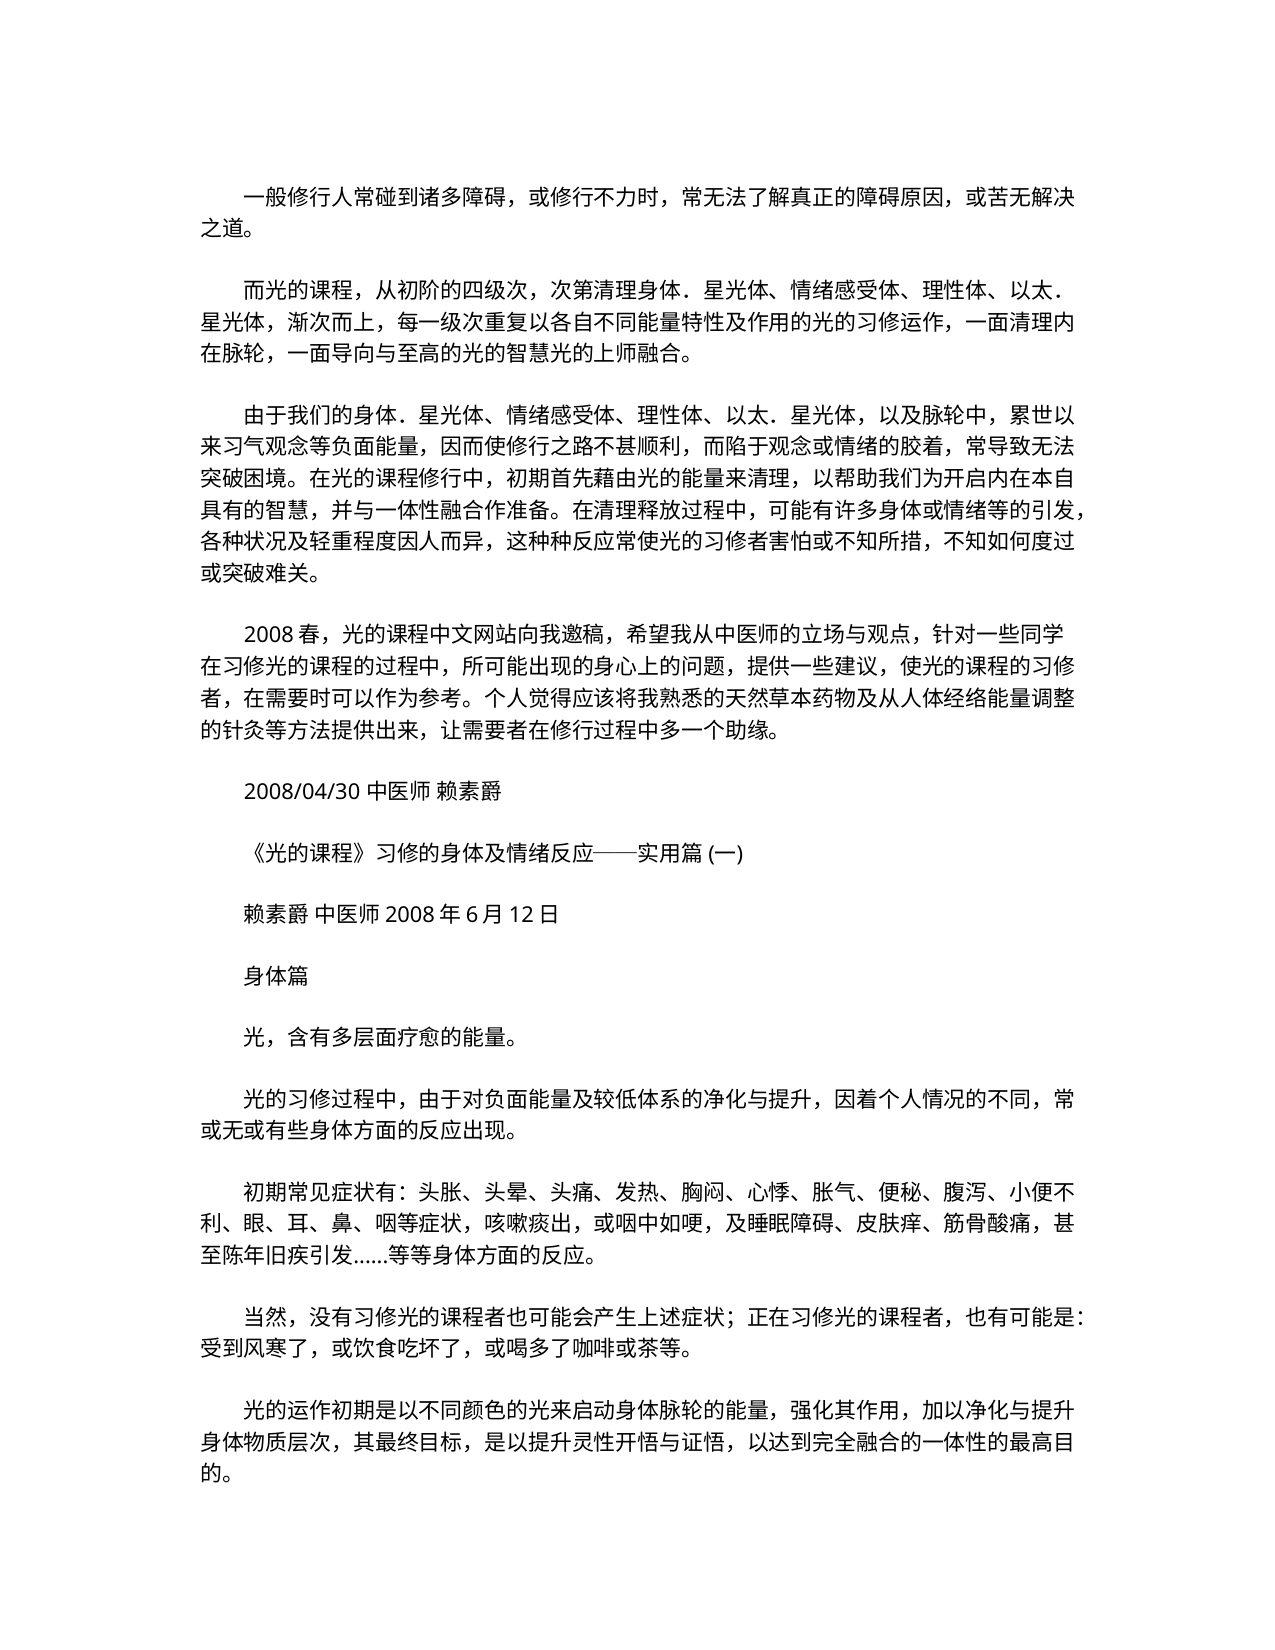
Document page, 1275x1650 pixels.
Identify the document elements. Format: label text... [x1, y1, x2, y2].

text 当然，没有习修光的课程者也可能会产生上述症状；正在习修光的课程者，也有可能是：受到风寒了，或饮食吃坏了，或喝多了咖啡或茶等。 [200, 1300, 1075, 1363]
text 光的习修过程中，由于对负面能量及较低体系的净化与提升，因着个人情况的不同，常或无或有些身体方面的反应出现。 [200, 1082, 1075, 1145]
text 初期常见症状有：头胀、头晕、头痛、发热、胸闷、心悸、胀气、便秘、腹泻、小便不利、眼、耳、鼻、咽等症状，咳嗽痰出，或咽中如哽，及睡眠障碍、皮肤痒、筋骨酸痛，甚至陈年旧疾引发......等等身体方面的反应。 [200, 1175, 1075, 1270]
text 光，含有多层面疗愈的能量。 [200, 1020, 1075, 1052]
text 一般修行人常碰到诸多障碍，或修行不力时，常无法了解真正的障碍原因，或苦无解决之道。 [200, 180, 1075, 243]
text 而光的课程，从初阶的四级次，次第清理身体．星光体、情绪感受体、理性体、以太．星光体，渐次而上，每一级次重复以各自不同能量特性及作用的光的习修运作，一面清理内在脉轮，一面导向与至高的光的智慧光的上师融合。 [200, 273, 1075, 368]
text 赖素爵 中医师 2008年6月12日 [200, 897, 1075, 929]
text 由于我们的身体．星光体、情绪感受体、理性体、以太．星光体，以及脉轮中，累世以来习气观念等负面能量，因而使修行之路不甚顺利，而陷于观念或情绪的胶着，常导致无法突破困境。在光的课程修行中，初期首先藉由光的能量来清理，以帮助我们为开启内在本自具有的智慧，并与一体性融合作准备。在清理释放过程中，可能有许多身体或情绪等的引发，各种状况及轻重程度因人而异，这种种反应常使光的习修者害怕或不知所措，不知如何度过或突破难关。 [200, 398, 1075, 588]
text 2008春，光的课程中文网站向我邀稿，希望我从中医师的立场与观点，针对一些同学在习修光的课程的过程中，所可能出现的身心上的问题，提供一些建议，使光的课程的习修者，在需要时可以作为参考。个人觉得应该将我熟悉的天然草本药物及从人体经络能量调整的针灸等方法提供出来，让需要者在修行过程中多一个助缘。 [200, 617, 1075, 744]
text 2008/04/30 中医师 赖素爵 [200, 774, 1075, 806]
text 《光的课程》习修的身体及情绪反应──实用篇 (一) [200, 836, 1075, 867]
text 身体篇 [200, 959, 1075, 990]
text 光的运作初期是以不同颜色的光来启动身体脉轮的能量，强化其作用，加以净化与提升身体物质层次，其最终目标，是以提升灵性开悟与证悟，以达到完全融合的一体性的最高目的。 [200, 1393, 1075, 1488]
